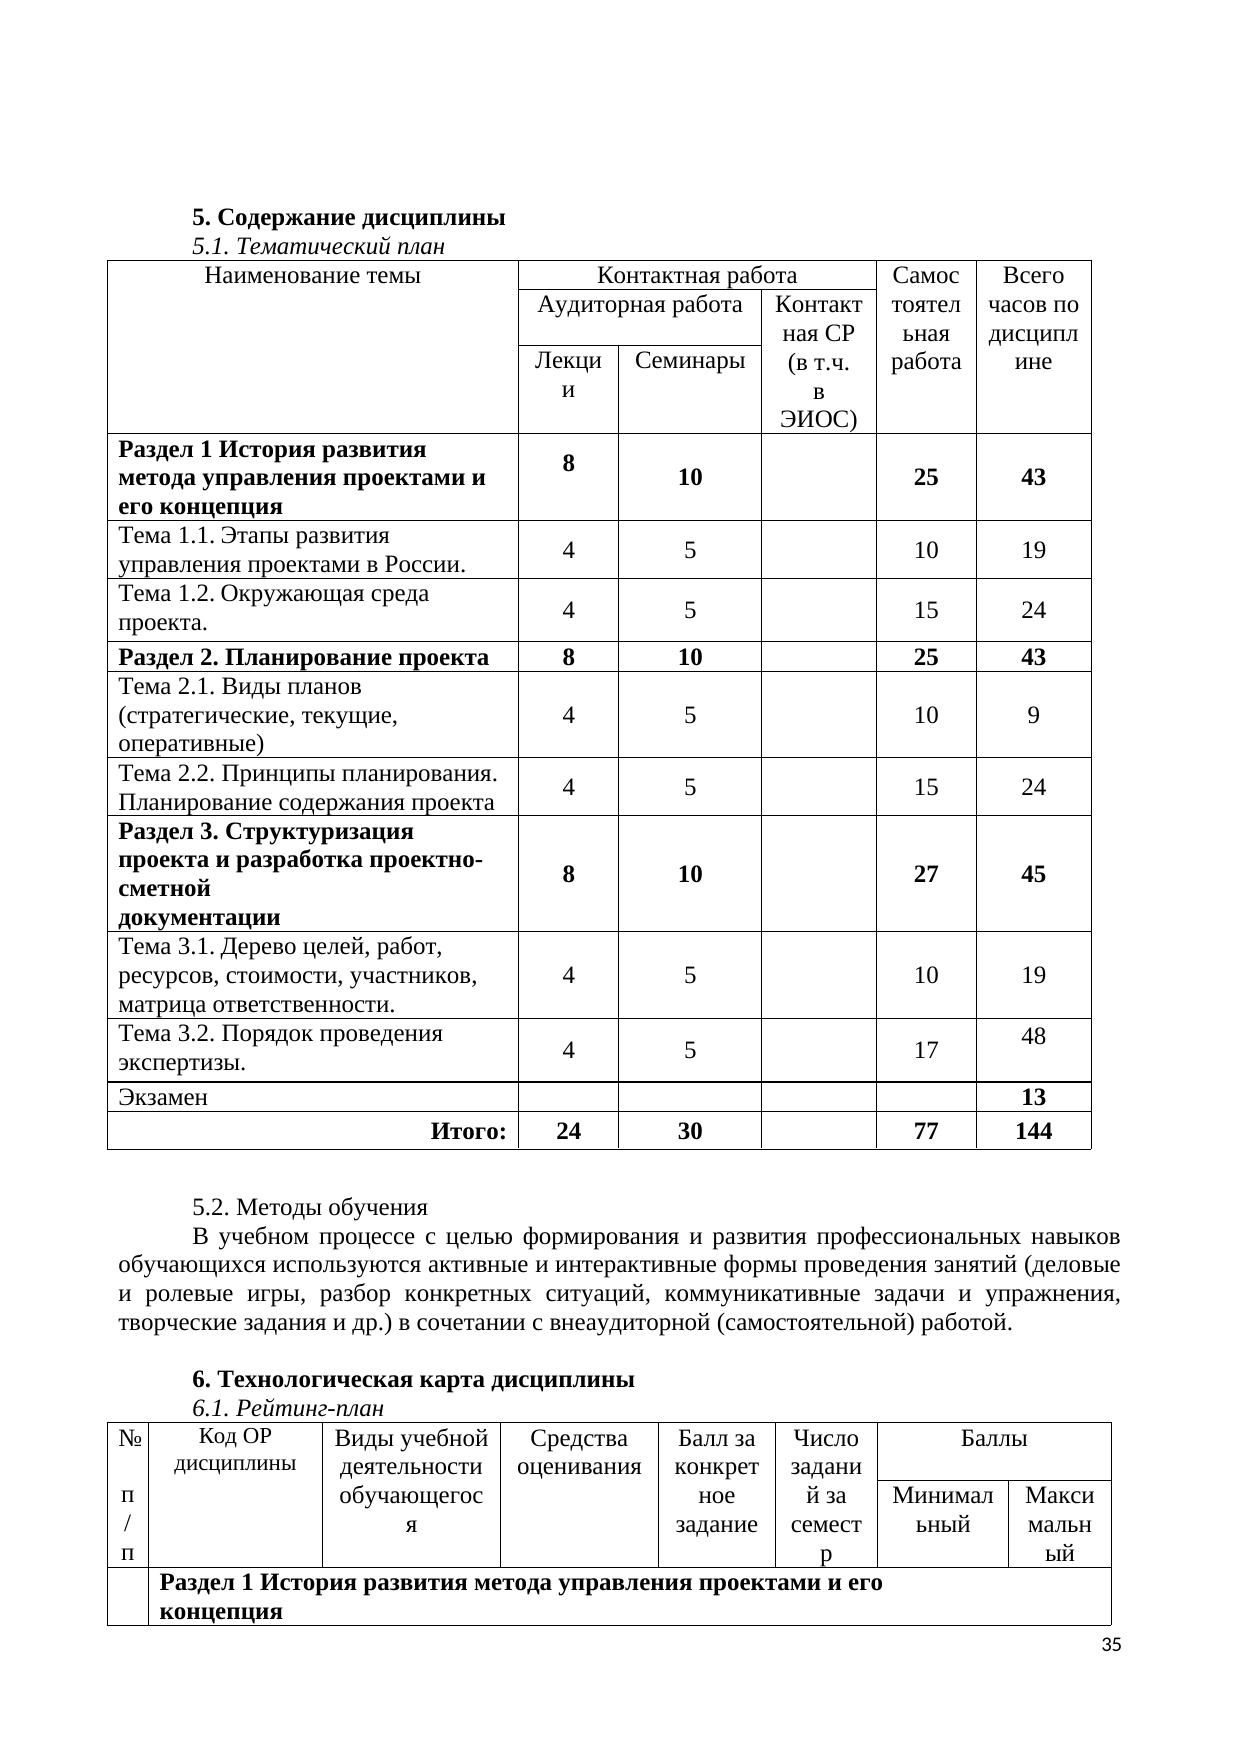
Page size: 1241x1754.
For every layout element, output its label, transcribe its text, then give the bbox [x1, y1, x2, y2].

table_cell Итого: [108, 1112, 518, 1148]
table_header Наименование темы [108, 261, 518, 433]
table_cell 5 [619, 579, 761, 641]
table_cell Минимальный [878, 1481, 1008, 1567]
table_cell Максимальный [1009, 1481, 1111, 1567]
table_cell 15 [877, 579, 976, 641]
text 5.2. Методы обучения [118, 1192, 1122, 1221]
table_cell 5 [619, 672, 761, 757]
table_cell [877, 1083, 976, 1111]
table_header Самостоятельная работа [877, 261, 976, 433]
text 6.1. Рейтинг-план [118, 1393, 1122, 1422]
table_cell [762, 1083, 876, 1111]
table_cell 4 [519, 579, 618, 641]
table_header Балл за конкретное задание [659, 1423, 775, 1567]
table_cell 10 [877, 932, 976, 1018]
table_header № п/п [108, 1423, 148, 1567]
table_cell Раздел 1 История развития метода управления проектами и его концепция [149, 1568, 1111, 1625]
table_cell 19 [977, 932, 1091, 1018]
table_cell [762, 816, 876, 931]
table_cell 43 [977, 434, 1091, 520]
table_cell Экзамен [108, 1083, 518, 1111]
table_cell [762, 672, 876, 757]
table_cell 10 [877, 672, 976, 757]
table_cell Семинары [619, 346, 761, 433]
table_cell 13 [977, 1083, 1091, 1111]
table_header Число заданий за семестр [776, 1423, 877, 1567]
table_cell [762, 642, 876, 671]
table_cell Тема 3.1. Дерево целей, работ, ресурсов, стоимости, участников, матрица ответственности. [108, 932, 518, 1018]
table_cell 4 [519, 932, 618, 1018]
table_cell 9 [977, 672, 1091, 757]
table_cell 5 [619, 521, 761, 578]
table_cell [762, 579, 876, 641]
table_header Средства оценивания [501, 1423, 658, 1567]
table_cell 27 [877, 816, 976, 931]
table_cell 4 [519, 1019, 618, 1081]
table_cell 8 [519, 434, 618, 520]
table_cell 4 [519, 672, 618, 757]
table_header Код ОР дисциплины [149, 1423, 322, 1567]
table_cell 10 [619, 434, 761, 520]
table_cell Аудиторная работа [519, 290, 761, 344]
table_cell Тема 3.2. Порядок проведения экспертизы. [108, 1019, 518, 1081]
table_cell 10 [619, 642, 761, 671]
table_cell 5 [619, 932, 761, 1018]
text 6. Технологическая карта дисциплины [118, 1364, 1122, 1393]
table_cell Контактная СР (в т.ч. в ЭИОС) [762, 290, 876, 433]
table_cell 144 [977, 1112, 1091, 1148]
table_cell [762, 1112, 876, 1148]
table_cell Раздел 3. Структуризация проекта и разработка проектно-сметной документации [108, 816, 518, 931]
table_cell 77 [877, 1112, 976, 1148]
table_cell 25 [877, 642, 976, 671]
table_cell 30 [619, 1112, 761, 1148]
table_cell 24 [519, 1112, 618, 1148]
table_cell Тема 1.1. Этапы развития управления проектами в России. [108, 521, 518, 578]
table_cell 24 [977, 579, 1091, 641]
table_cell 24 [977, 758, 1091, 815]
table_cell [762, 434, 876, 520]
table_cell 10 [619, 816, 761, 931]
table_cell 10 [877, 521, 976, 578]
table_cell 19 [977, 521, 1091, 578]
table_cell [108, 1568, 148, 1625]
table_cell [762, 1019, 876, 1081]
table_cell 17 [877, 1019, 976, 1081]
table_cell Тема 2.1. Виды планов (стратегические, текущие, оперативные) [108, 672, 518, 757]
table_cell 5 [619, 1019, 761, 1081]
table_cell 43 [977, 642, 1091, 671]
table_header Виды учебной деятельности обучающегося [323, 1423, 500, 1567]
table_cell 4 [519, 521, 618, 578]
table_header Контактная работа [519, 261, 876, 289]
table_cell [762, 758, 876, 815]
text 5. Содержание дисциплины [118, 202, 1122, 231]
table_cell 15 [877, 758, 976, 815]
text В учебном процессе с целью формирования и развития профессиональных навыков обучающихся используются активные и интерактивные формы проведения занятий (деловые и ролевые игры, разбор конкретных ситуаций, коммуникативные задачи и упражнения, творческие задания и др.) в сочетании с внеаудиторной (самостоятельной) работой. [118, 1221, 1122, 1336]
table_cell 25 [877, 434, 976, 520]
table_header Баллы [878, 1423, 1111, 1480]
table_header Всего часов по дисциплине [977, 261, 1091, 433]
table_cell Тема 1.2. Окружающая среда проекта. [108, 579, 518, 641]
table_cell Раздел 2. Планирование проекта [108, 642, 518, 671]
table_cell 8 [519, 642, 618, 671]
table_cell [762, 521, 876, 578]
table_cell Раздел 1 История развития метода управления проектами и его концепция [108, 434, 518, 520]
table_cell 48 [977, 1019, 1091, 1081]
text 5.1. Тематический план [118, 231, 1122, 260]
table_cell [762, 932, 876, 1018]
table_cell 4 [519, 758, 618, 815]
table_cell Тема 2.2. Принципы планирования. Планирование содержания проекта [108, 758, 518, 815]
table_cell Лекции [519, 346, 618, 433]
table_cell [519, 1083, 618, 1111]
table_cell 45 [977, 816, 1091, 931]
table_cell 8 [519, 816, 618, 931]
table_cell 5 [619, 758, 761, 815]
table_cell [619, 1083, 761, 1111]
